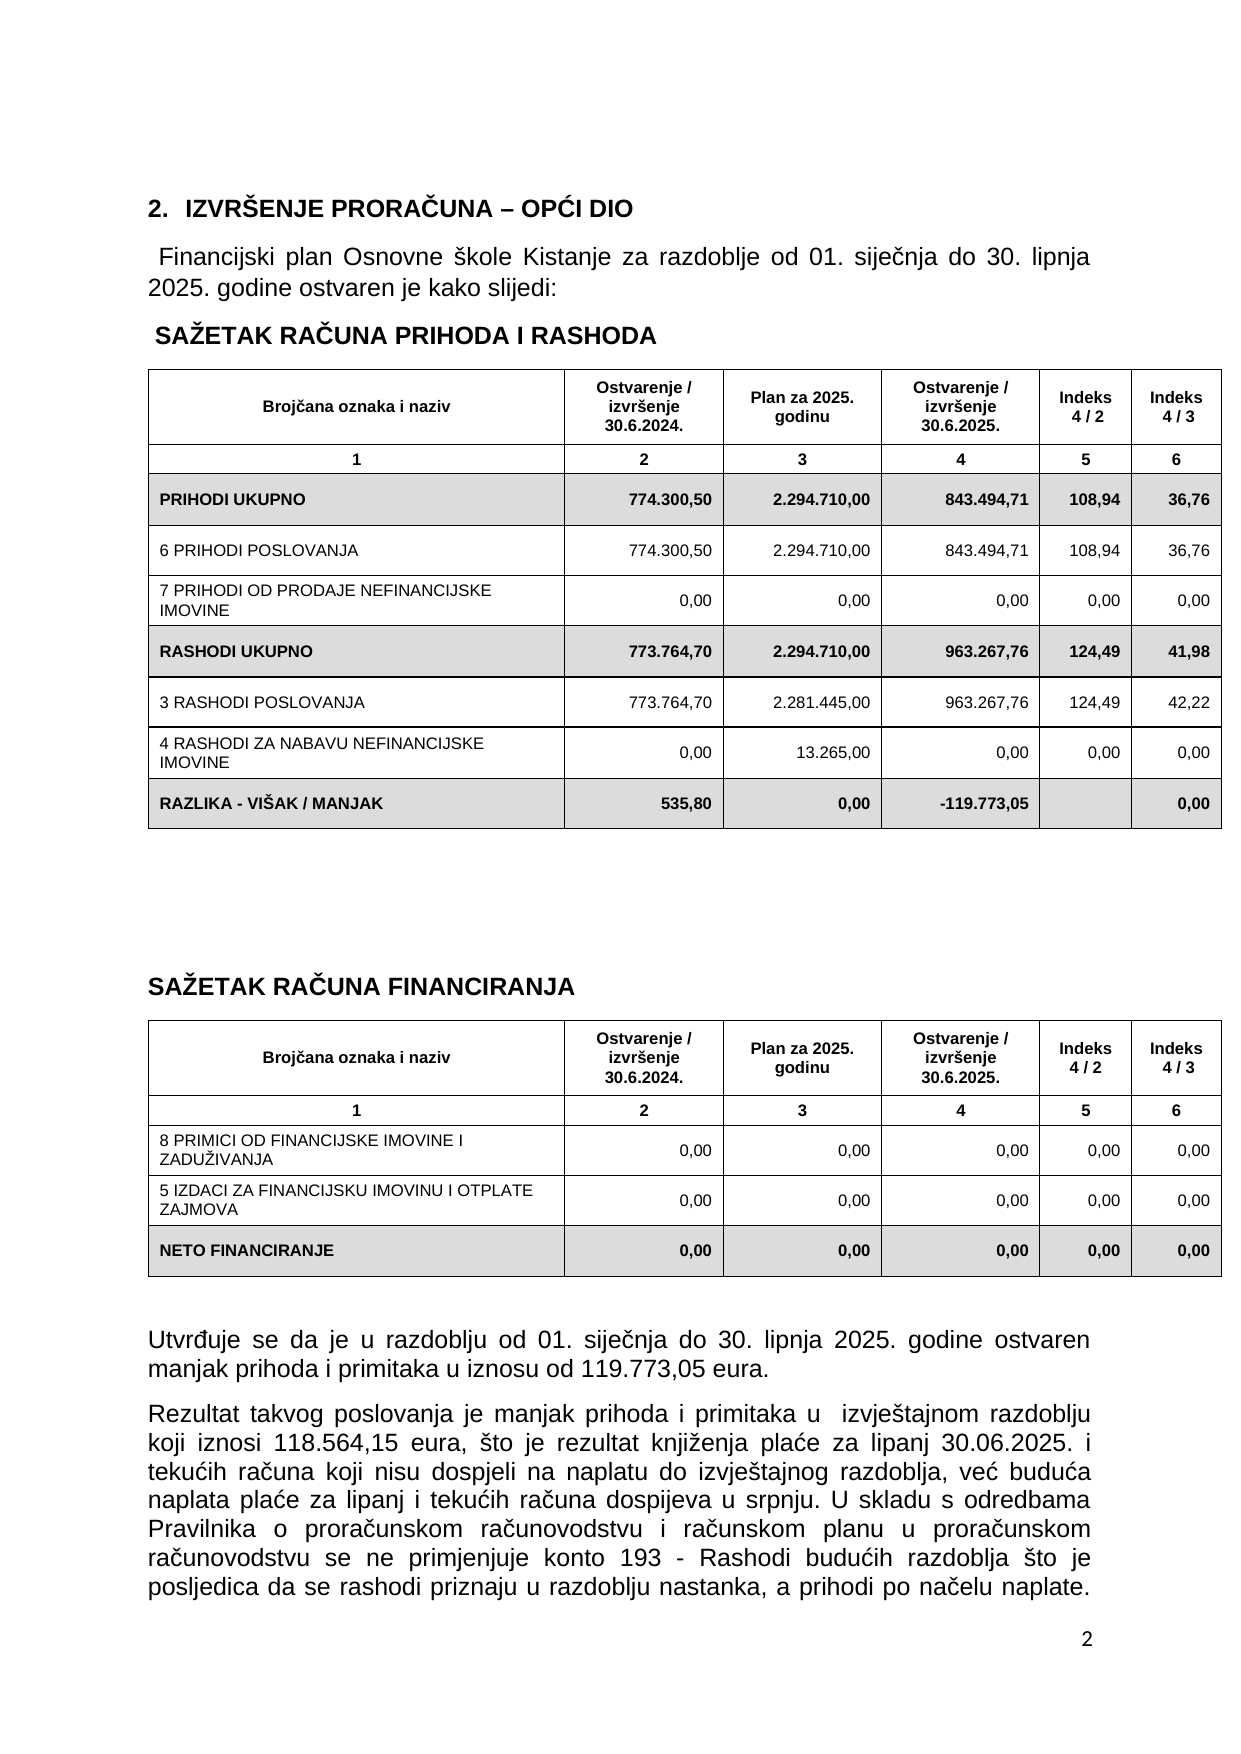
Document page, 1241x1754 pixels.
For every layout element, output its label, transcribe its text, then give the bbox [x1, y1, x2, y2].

table_cell 3 [724, 1096, 881, 1124]
table_cell 0,00 [1132, 728, 1221, 778]
table_header Brojčana oznaka i naziv [149, 370, 564, 444]
table_header Ostvarenje / izvršenje 30.6.2024. [565, 370, 723, 444]
table_header Ostvarenje / izvršenje 30.6.2025. [882, 1021, 1039, 1095]
table_cell NETO FINANCIRANJE [149, 1226, 564, 1276]
table_cell 6 PRIHODI POSLOVANJA [149, 526, 564, 575]
table_cell 13.265,00 [724, 728, 881, 778]
table_cell PRIHODI UKUPNO [149, 474, 564, 525]
table_cell 42,22 [1132, 678, 1221, 726]
table_header Ostvarenje / izvršenje 30.6.2025. [882, 370, 1039, 444]
table_cell 3 RASHODI POSLOVANJA [149, 678, 564, 726]
table_cell 3 [724, 445, 881, 473]
table_cell 5 [1040, 445, 1131, 473]
table_cell 0,00 [1040, 728, 1131, 778]
table_cell 1 [149, 1096, 564, 1124]
table_header Indeks 4 / 2 [1040, 1021, 1131, 1095]
table_cell 0,00 [882, 1176, 1039, 1224]
table_cell 5 [1040, 1096, 1131, 1124]
table_cell 963.267,76 [882, 678, 1039, 726]
table_header Indeks 4 / 2 [1040, 370, 1131, 444]
text Financijski plan Osnovne škole Kistanje za razdoblje od 01. siječnja do 30. lipnja 2025. godine ostvaren je kako slijedi: [148, 242, 1093, 302]
table_cell 0,00 [1132, 1126, 1221, 1174]
table_cell 0,00 [882, 1226, 1039, 1276]
table_cell 36,76 [1132, 474, 1221, 525]
table_cell 8 PRIMICI OD FINANCIJSKE IMOVINE I ZADUŽIVANJA [149, 1126, 564, 1174]
text SAŽETAK RAČUNA PRIHODA I RASHODA [148, 321, 1093, 350]
table_cell 108,94 [1040, 526, 1131, 575]
table_cell 1 [149, 445, 564, 473]
table_cell 0,00 [724, 1226, 881, 1276]
table_cell 0,00 [1132, 576, 1221, 625]
table_cell 5 IZDACI ZA FINANCIJSKU IMOVINU I OTPLATE ZAJMOVA [149, 1176, 564, 1224]
table_cell 535,80 [565, 779, 723, 828]
table_cell 0,00 [1040, 1176, 1131, 1224]
table_cell 36,76 [1132, 526, 1221, 575]
table_cell 773.764,70 [565, 678, 723, 726]
table_cell 2 [565, 1096, 723, 1124]
table_cell 0,00 [882, 1126, 1039, 1174]
table_header Plan za 2025. godinu [724, 370, 881, 444]
table_cell 843.494,71 [882, 474, 1039, 525]
table_cell 4 [882, 445, 1039, 473]
table_cell 124,49 [1040, 678, 1131, 726]
table_cell [1040, 779, 1131, 828]
table_cell 0,00 [565, 1226, 723, 1276]
text SAŽETAK RAČUNA FINANCIRANJA [148, 972, 1093, 1001]
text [148, 1399, 1093, 1600]
table_cell 0,00 [882, 576, 1039, 625]
table_cell 2.281.445,00 [724, 678, 881, 726]
table_cell 6 [1132, 1096, 1221, 1124]
table_cell 0,00 [1040, 1226, 1131, 1276]
table_header Brojčana oznaka i naziv [149, 1021, 564, 1095]
table_header Ostvarenje / izvršenje 30.6.2024. [565, 1021, 723, 1095]
table_cell 41,98 [1132, 626, 1221, 676]
table_cell 963.267,76 [882, 626, 1039, 676]
table_cell 0,00 [1132, 1176, 1221, 1224]
table_cell 0,00 [1040, 1126, 1131, 1174]
table_cell 108,94 [1040, 474, 1131, 525]
table_cell RASHODI UKUPNO [149, 626, 564, 676]
table_cell 0,00 [1132, 779, 1221, 828]
table_cell 0,00 [1132, 1226, 1221, 1276]
table_cell 0,00 [882, 728, 1039, 778]
table_header Plan za 2025. godinu [724, 1021, 881, 1095]
table_cell RAZLIKA - VIŠAK / MANJAK [149, 779, 564, 828]
table_cell 2.294.710,00 [724, 626, 881, 676]
table_cell 0,00 [724, 1176, 881, 1224]
table_cell 6 [1132, 445, 1221, 473]
table_cell 0,00 [724, 1126, 881, 1174]
table_cell 0,00 [724, 779, 881, 828]
table_cell 773.764,70 [565, 626, 723, 676]
table_cell -119.773,05 [882, 779, 1039, 828]
table_cell 2 [565, 445, 723, 473]
text Utvrđuje se da je u razdoblju od 01. siječnja do 30. lipnja 2025. godine ostvaren manjak prihoda i primitaka u iznosu od 119.773,05 eura. [148, 1325, 1093, 1382]
table_cell 0,00 [724, 576, 881, 625]
table_cell 0,00 [565, 576, 723, 625]
table_header Indeks 4 / 3 [1132, 370, 1221, 444]
table_cell 124,49 [1040, 626, 1131, 676]
table_cell 2.294.710,00 [724, 526, 881, 575]
table_cell 774.300,50 [565, 474, 723, 525]
table_cell 0,00 [565, 1126, 723, 1174]
table_cell 774.300,50 [565, 526, 723, 575]
table_header Indeks 4 / 3 [1132, 1021, 1221, 1095]
table_cell 843.494,71 [882, 526, 1039, 575]
table_cell 0,00 [565, 1176, 723, 1224]
table_cell 4 RASHODI ZA NABAVU NEFINANCIJSKE IMOVINE [149, 728, 564, 778]
list IZVRŠENJE PRORAČUNA – OPĆI DIO [148, 194, 1093, 223]
table_cell 2.294.710,00 [724, 474, 881, 525]
table_cell 7 PRIHODI OD PRODAJE NEFINANCIJSKE IMOVINE [149, 576, 564, 625]
table_cell 0,00 [1040, 576, 1131, 625]
table_cell 4 [882, 1096, 1039, 1124]
table_cell 0,00 [565, 728, 723, 778]
